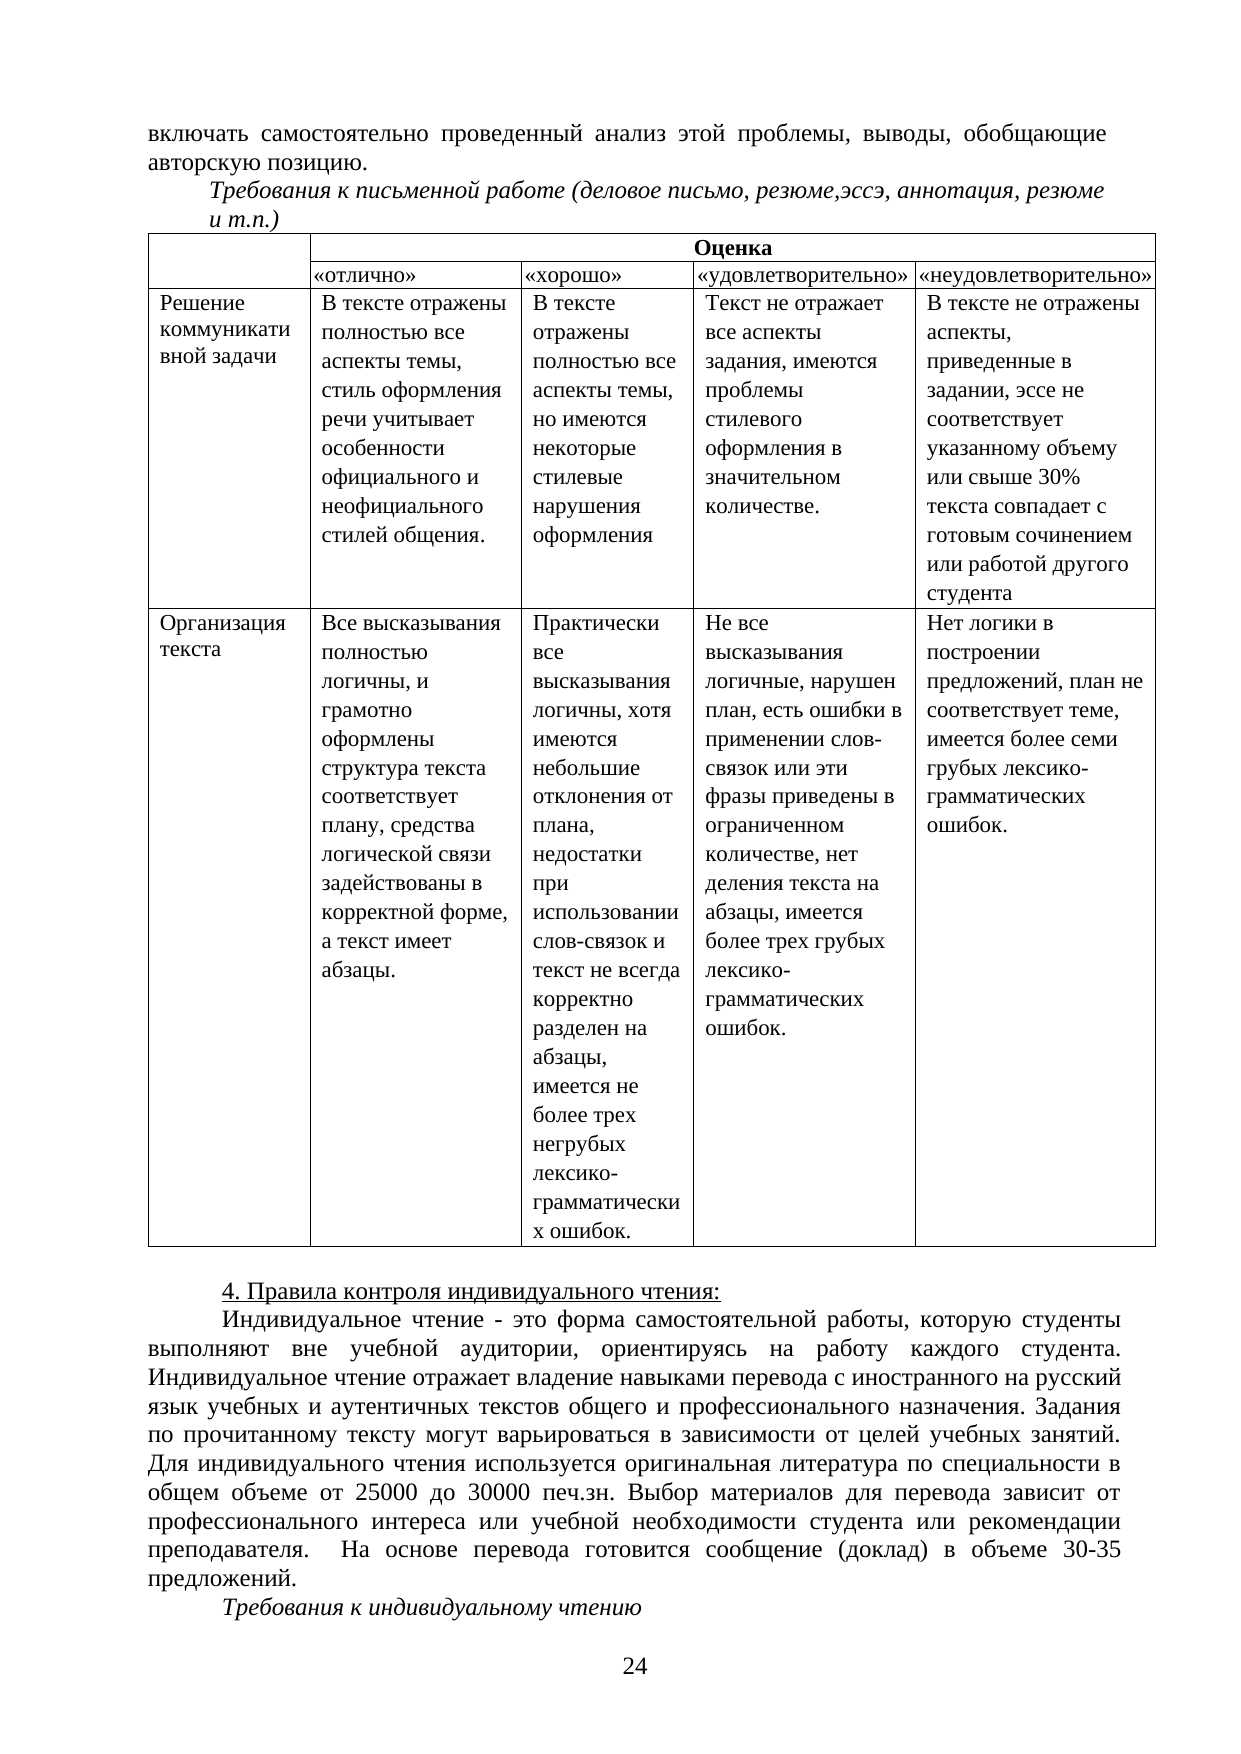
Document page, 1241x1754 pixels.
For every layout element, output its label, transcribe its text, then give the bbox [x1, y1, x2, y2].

table_cell Не все высказывания логичные, нарушен план, есть ошибки в применении слов-связок или эти фразы приведены в ограниченном количестве, нет деления текста на абзацы, имеется более трех грубых лексико-грамматических ошибок. [694, 609, 915, 1246]
table_header [149, 234, 310, 288]
table_cell Практически все высказывания логичны, хотя имеются небольшие отклонения от плана, недостатки при использовании слов-связок и текст не всегда корректно разделен на абзацы, имеется не более трех негрубых лексико-грамматических ошибок. [522, 609, 693, 1246]
table_cell Организация текста [149, 609, 310, 1246]
table_cell Нет логики в построении предложений, план не соответствует теме, имеется более семи грубых лексико-грамматических ошибок. [916, 609, 1155, 1246]
table_cell Решение коммуникативной задачи [149, 289, 310, 608]
text Индивидуальное чтение - это форма самостоятельной работы, которую студенты выполняют вне учебной аудитории, ориентируясь на работу каждого студента. Индивидуальное чтение отражает владение навыками перевода с иностранного на русский язык учебных и аутентичных текстов общего и профессионального назначения. Задания по прочитанному тексту могут варьироваться в зависимости от целей учебных занятий. Для индивидуального чтения используется оригинальная литература по специальности в общем объеме от 25000 до 30000 печ.зн. Выбор материалов для перевода зависит от профессионального интереса или учебной необходимости студента или рекомендации преподавателя. На основе перевода готовится сообщение (доклад) в объеме 30-35 предложений. [148, 1304, 1122, 1592]
table_cell В тексте не отражены аспекты, приведенные в задании, эссе не соответствует указанному объему или свыше 30% текста совпадает с готовым сочинением или работой другого студента [916, 289, 1155, 608]
table_cell «отлично» [311, 262, 521, 288]
table_cell Текст не отражает все аспекты задания, имеются проблемы стилевого оформления в значительном количестве. [694, 289, 915, 608]
table_header Оценка [311, 234, 1155, 261]
table_cell «удовлетворительно» [694, 262, 915, 288]
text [148, 118, 1107, 176]
table_cell «хорошо» [522, 262, 693, 288]
table_cell В тексте отражены полностью все аспекты темы, стиль оформления речи учитывает особенности официального и неофициального стилей общения. [311, 289, 521, 608]
table_cell Все высказывания полностью логичны, и грамотно оформлены структура текста соответствует плану, средства логической связи задействованы в корректной форме, а текст имеет абзацы. [311, 609, 521, 1246]
table_cell В тексте отражены полностью все аспекты темы, но имеются некоторые стилевые нарушения оформления [522, 289, 693, 608]
table_cell «неудовлетворительно» [916, 262, 1155, 288]
text 4. Правила контроля индивидуального чтения: [148, 1276, 1107, 1304]
text Требования к письменной работе (деловое письмо, резюме,эссэ, аннотация, резюме и т.п.) [209, 176, 1122, 233]
text Требования к индивидуальному чтению [148, 1592, 1122, 1621]
